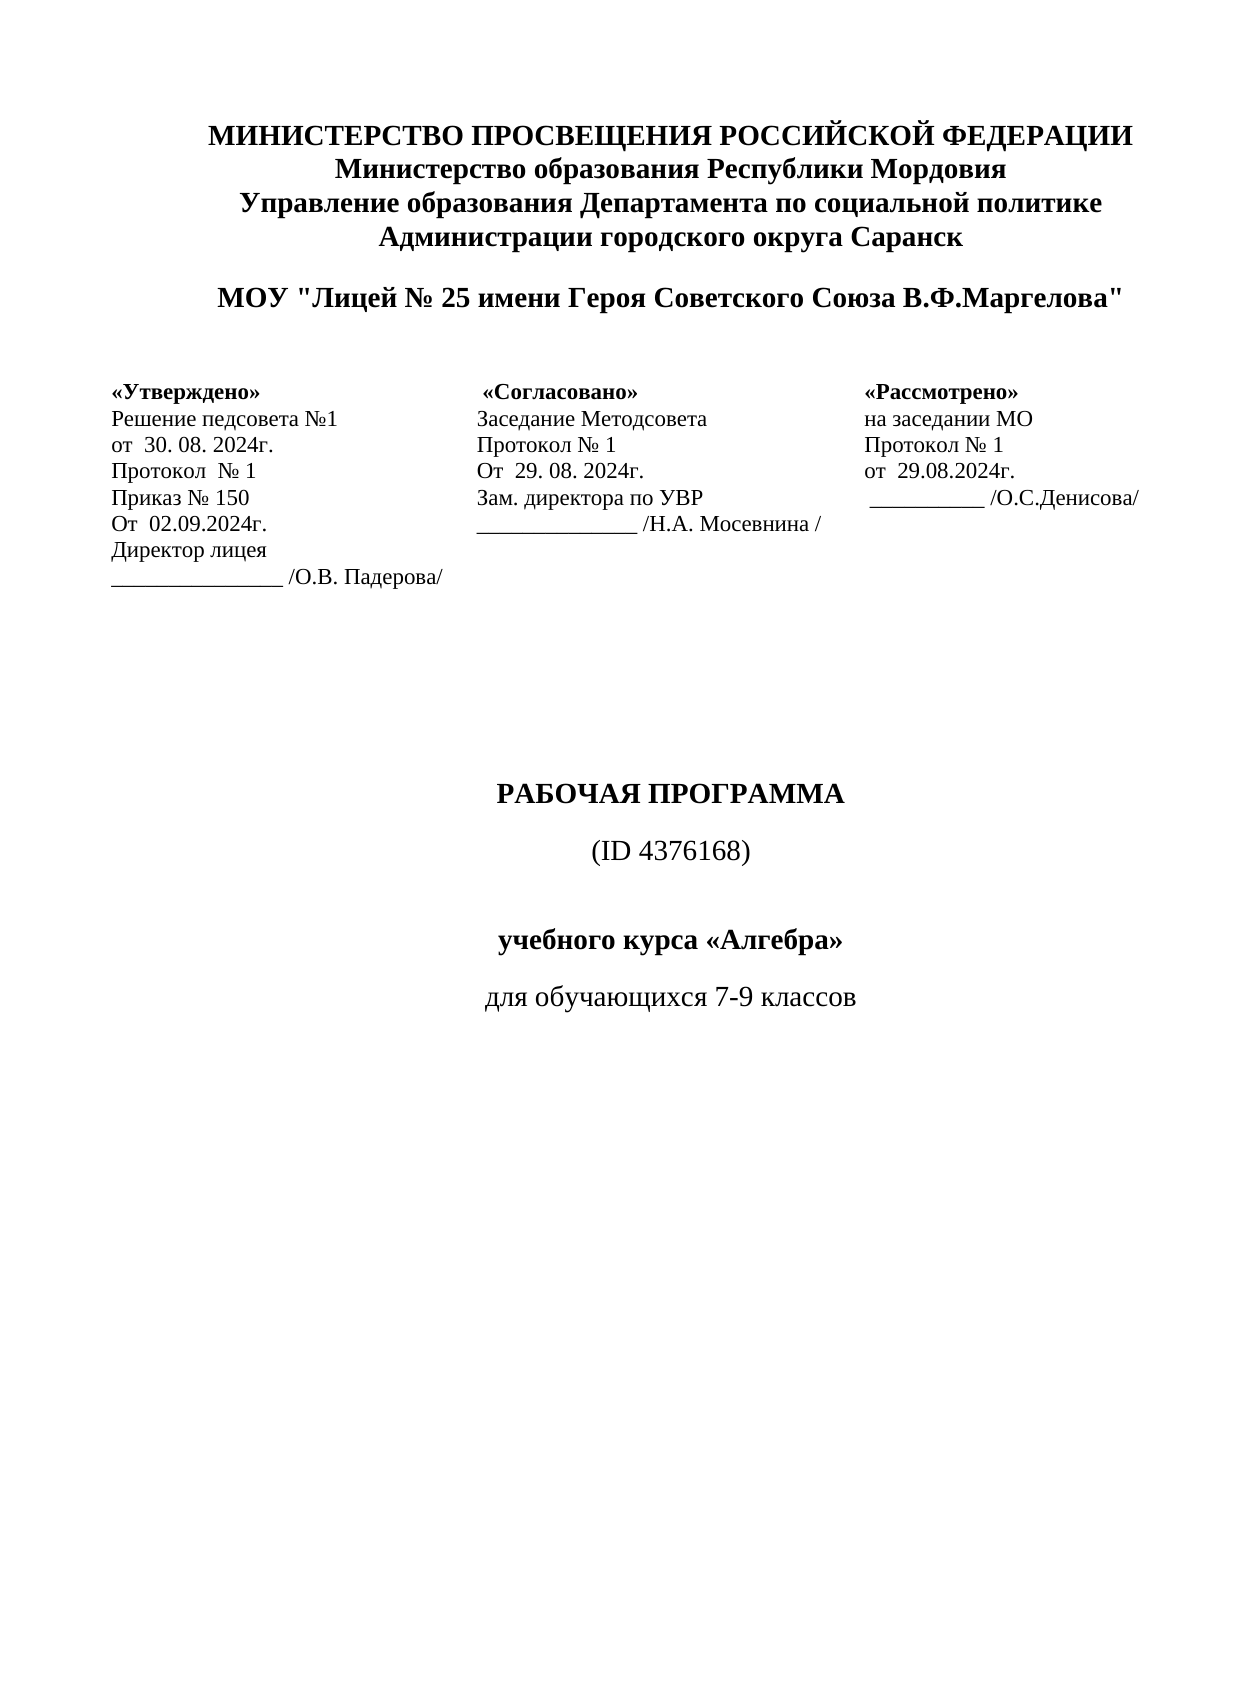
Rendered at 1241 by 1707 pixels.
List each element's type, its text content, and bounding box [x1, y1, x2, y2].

text МОУ "Лицей № 25 имени Героя Советского Союза В.Ф.Маргелова" [190, 280, 1152, 314]
text Министерство образования Республики Мордовия [190, 152, 1152, 185]
text (ID 4376168) [190, 833, 1152, 867]
text учебного курса «Алгебра» [190, 922, 1152, 956]
text МИНИСТЕРСТВО ПРОСВЕЩЕНИЯ РОССИЙСКОЙ ФЕДЕРАЦИИ [190, 118, 1152, 152]
text для обучающихся 7-9 классов [190, 979, 1152, 1013]
text Управление образования Департамента по социальной политике Администрации городского округа Саранск [190, 185, 1152, 252]
table_header «Согласовано» Заседание Методсовета Протокол № 1 От 29. 08. 2024г. Зам. директора по УВР ______________ /Н.А. Мосевнина / [465, 378, 853, 615]
table_header «Рассмотрено» на заседании МО Протокол № 1 от 29.08.2024г. __________ /О.С.Денисова/ [853, 378, 1192, 615]
text РАБОЧАЯ ПРОГРАММА [190, 776, 1152, 810]
table_header «Утверждено» Решение педсовета №1 от 30. 08. 2024г. Протокол № 1 Приказ № 150 От 02.09.2024г. Директор лицея _______________ /О.В. Падерова/ [100, 378, 465, 615]
